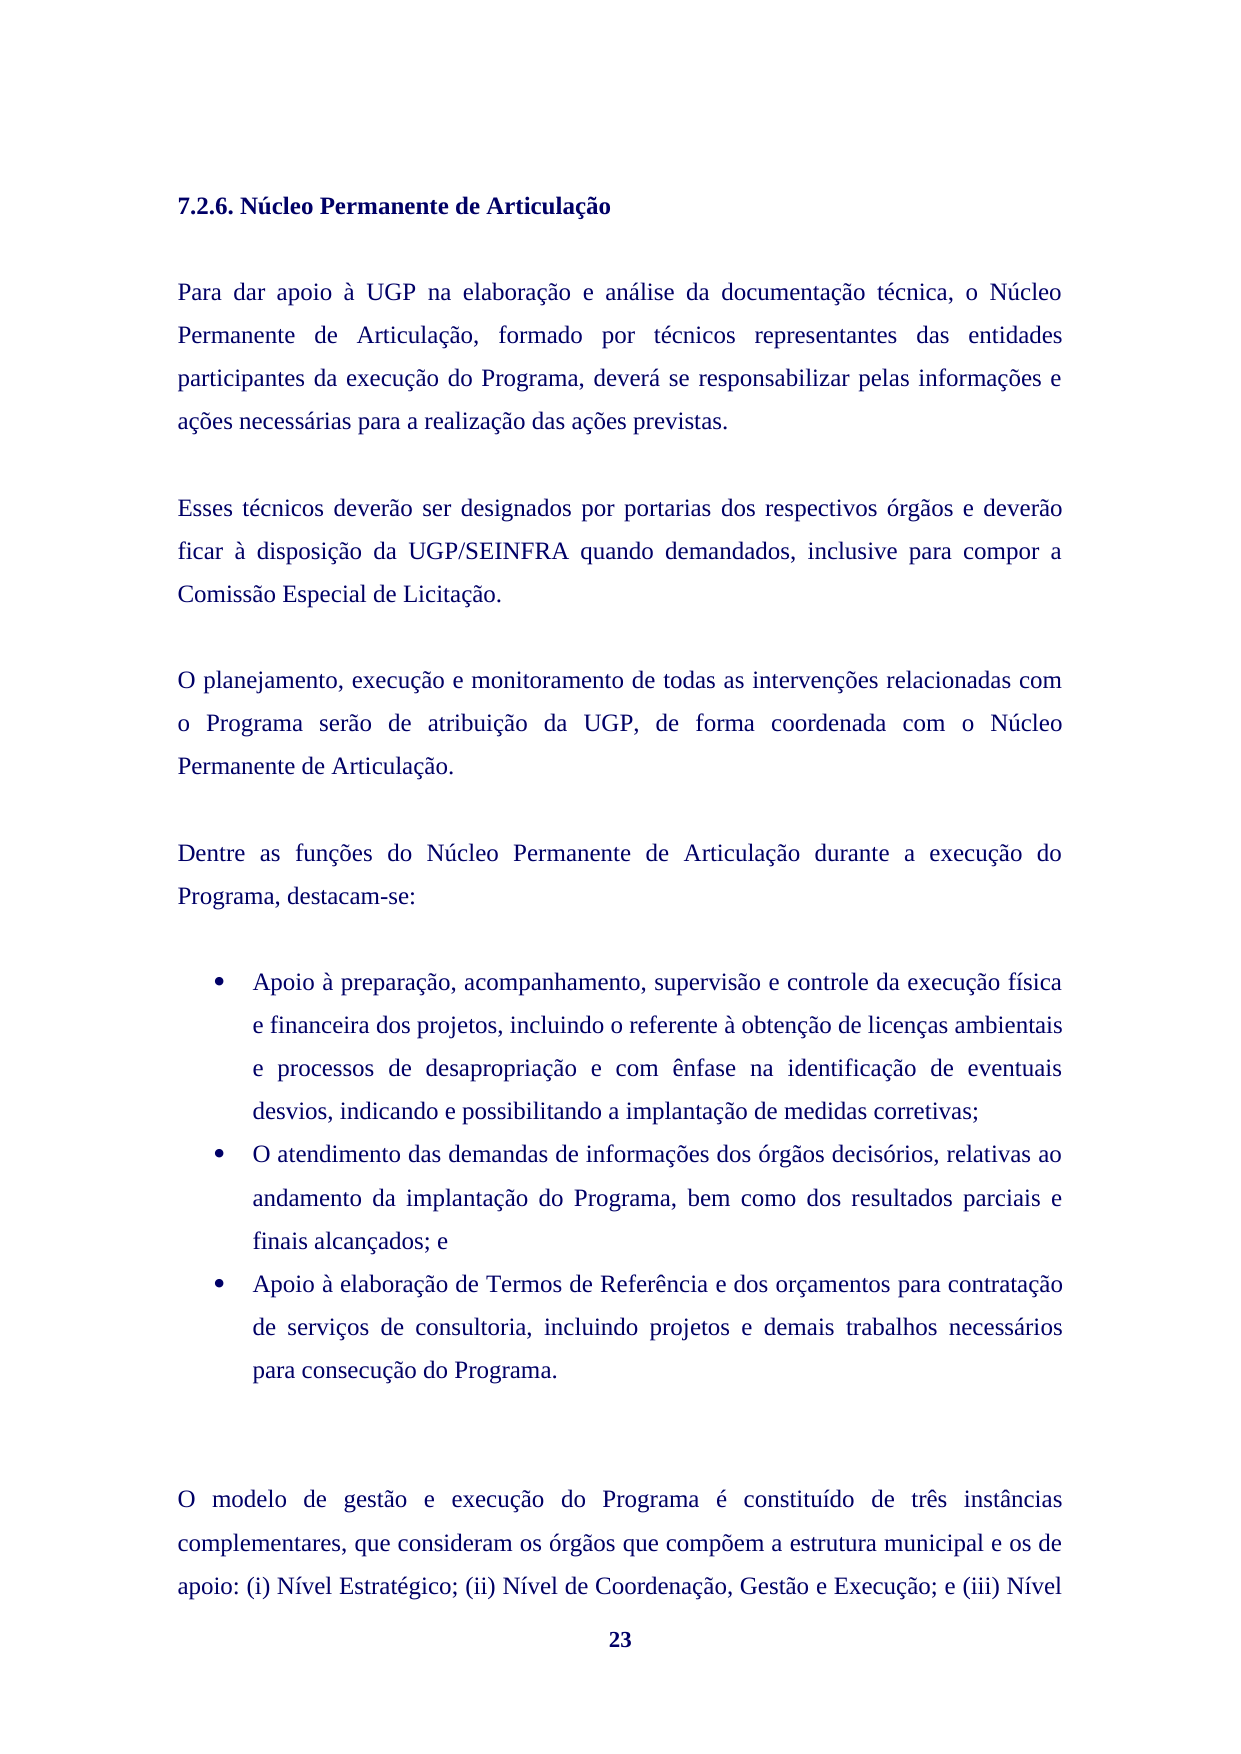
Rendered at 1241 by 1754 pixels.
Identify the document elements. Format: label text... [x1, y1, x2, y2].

subtitle Esses técnicos deverão ser designados por portarias dos respectivos órgãos e deverão ficar à disposição da UGP/SEINFRA quando demandados, inclusive para compor a Comissão Especial de Licitação. [177, 493, 1063, 608]
list Apoio à elaboração de Termos de Referência e dos orçamentos para contratação de serviços de consultoria, incluindo projetos e demais trabalhos necessários para consecução do Programa. [215, 1269, 1063, 1384]
list O planejamento, execução e monitoramento de todas as intervenções relacionadas com o Programa serão de atribuição da UGP, de forma coordenada com o Núcleo Permanente de Articulação. [177, 665, 1063, 780]
text Para dar apoio à UGP na elaboração e análise da documentação técnica, o Núcleo Permanente de Articulação, formado por técnicos representantes das entidades participantes da execução do Programa, deverá se responsabilizar pelas informações e ações necessárias para a realização das ações previstas. [177, 277, 1063, 435]
text 7.2.6. Núcleo Permanente de Articulação [177, 191, 1063, 219]
list Apoio à preparação, acompanhamento, supervisão e controle da execução física e financeira dos projetos, incluindo o referente à obtenção de licenças ambientais e processos de desapropriação e com ênfase na identificação de eventuais desvios, indicando e possibilitando a implantação de medidas corretivas; [215, 967, 1063, 1125]
list Dentre as funções do Núcleo Permanente de Articulação durante a execução do Programa, destacam-se: [177, 838, 1063, 909]
list O atendimento das demandas de informações dos órgãos decisórios, relativas ao andamento da implantação do Programa, bem como dos resultados parciais e finais alcançados; e [215, 1139, 1063, 1254]
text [177, 1484, 1063, 1599]
